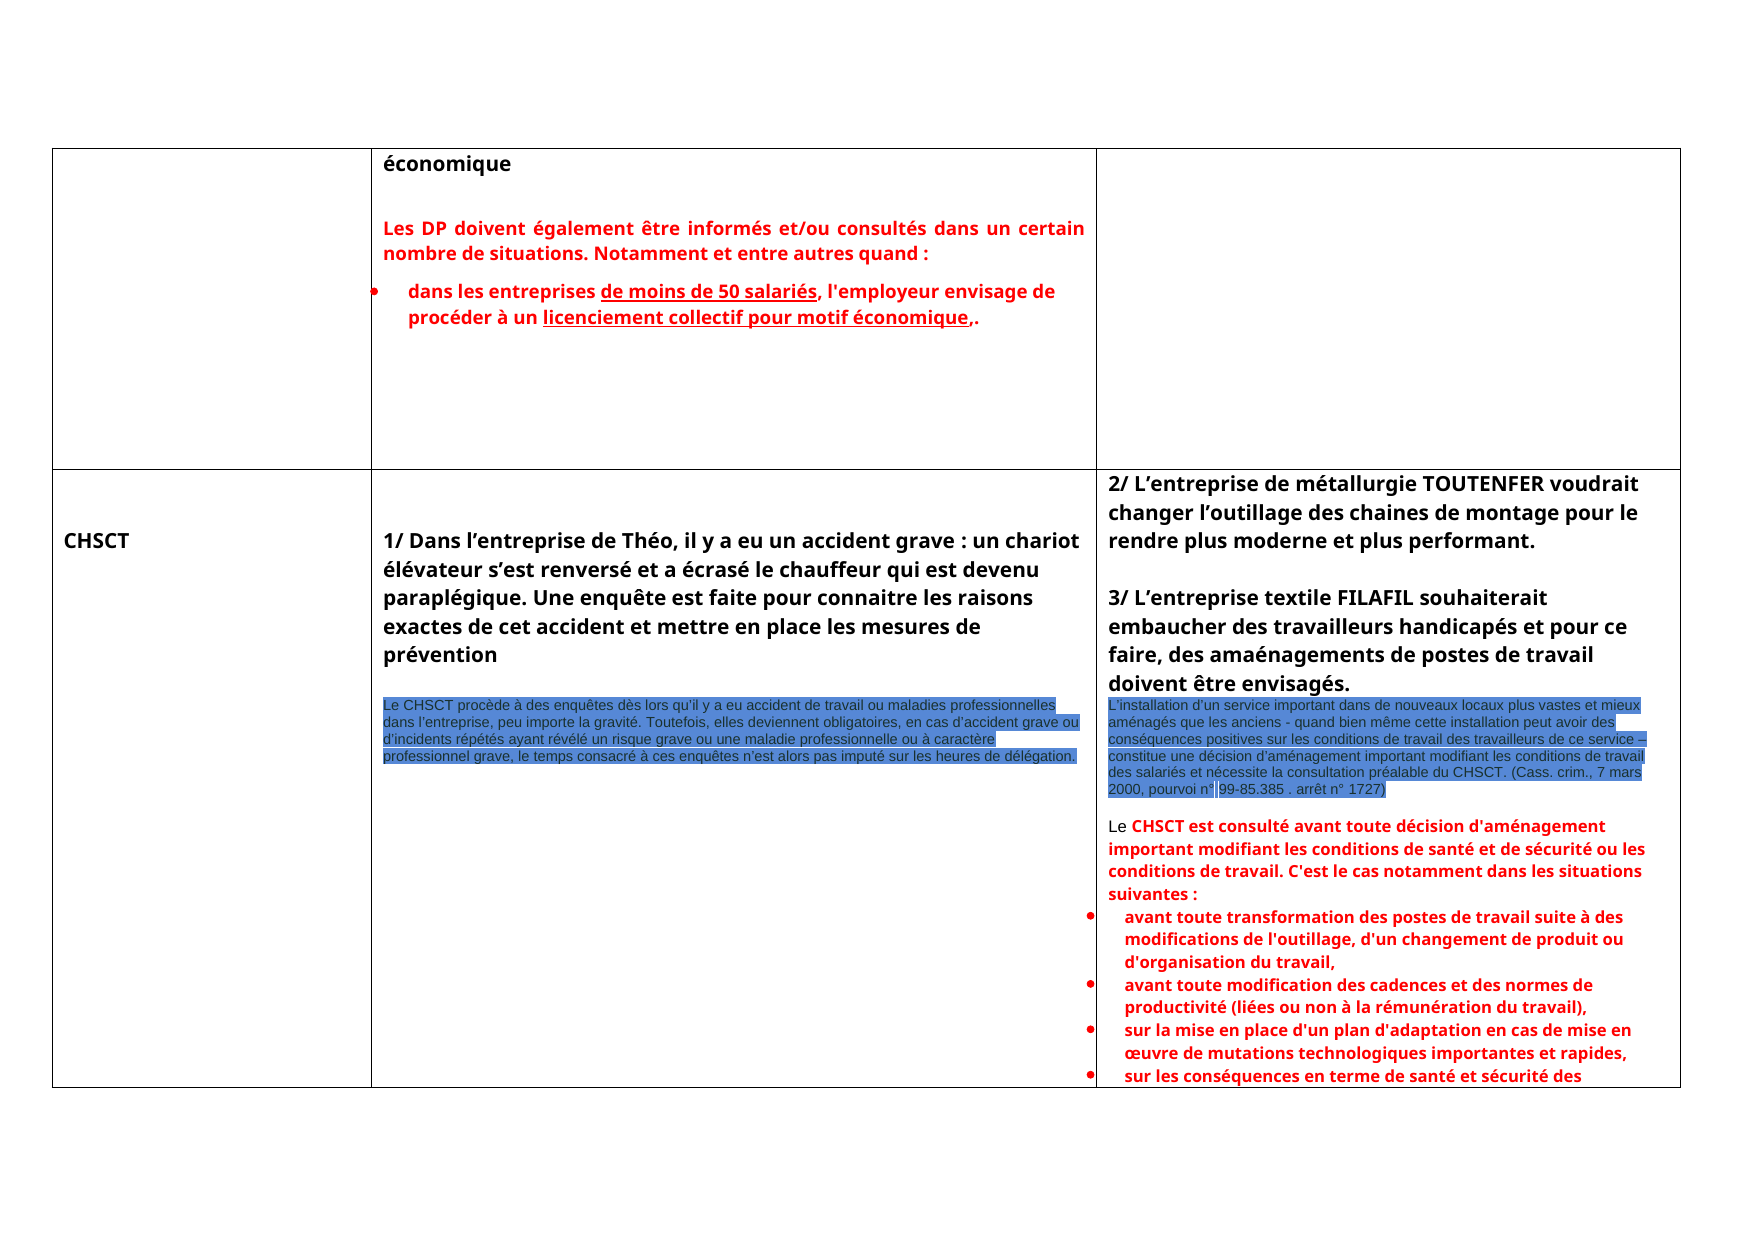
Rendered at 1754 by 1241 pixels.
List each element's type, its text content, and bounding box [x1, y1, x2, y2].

table_cell CHSCT [53, 470, 371, 1087]
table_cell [372, 470, 1096, 1087]
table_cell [1097, 149, 1680, 468]
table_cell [53, 149, 371, 468]
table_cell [372, 149, 1096, 468]
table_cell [1097, 470, 1680, 1087]
